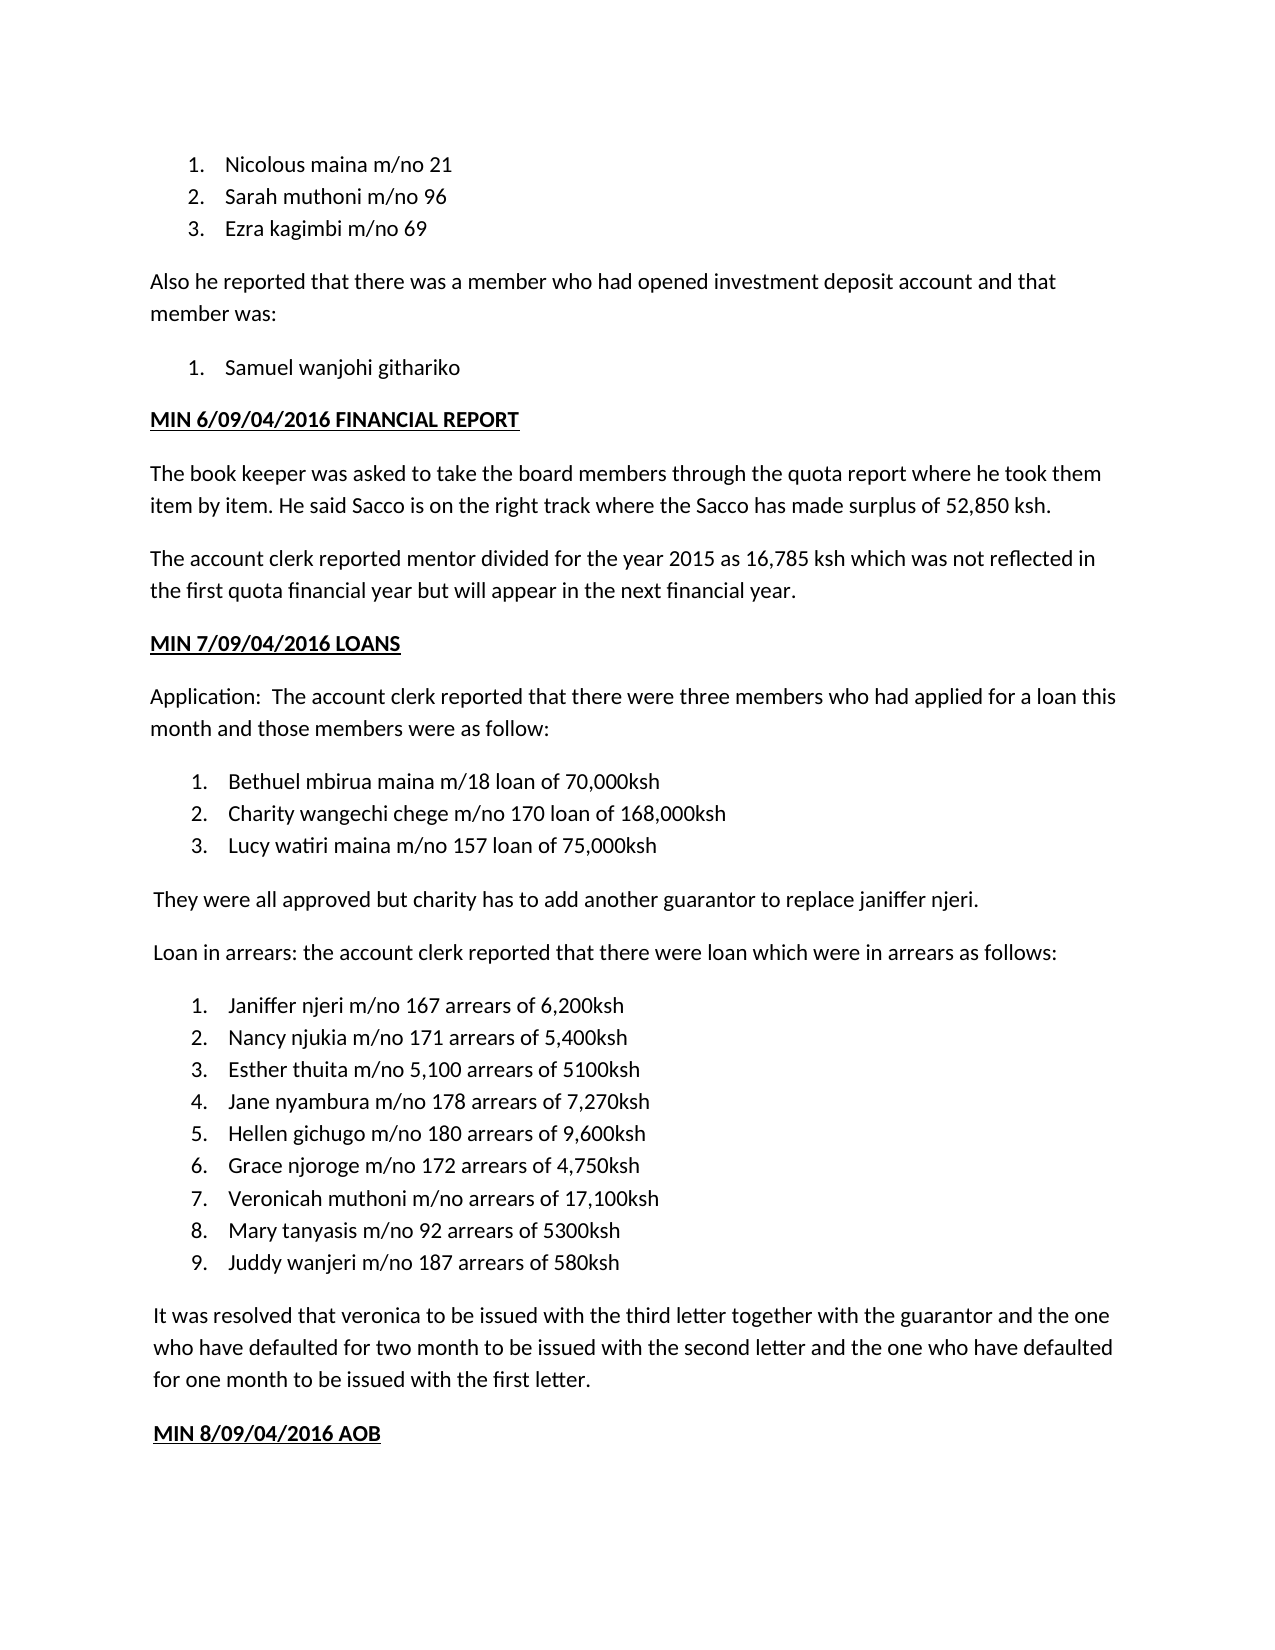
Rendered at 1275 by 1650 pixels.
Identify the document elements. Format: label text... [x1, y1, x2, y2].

list Janiffer njeri m/no 167 arrears of 6,200ksh [191, 991, 1125, 1019]
text Loan in arrears: the account clerk reported that there were loan which were in arrears as follows: [153, 938, 1125, 966]
list Veronicah muthoni m/no arrears of 17,100ksh [191, 1184, 1125, 1212]
list Sarah muthoni m/no 96 [187, 182, 1125, 210]
list Lucy watiri maina m/no 157 loan of 75,000ksh [191, 832, 1125, 860]
text MIN 8/09/04/2016 AOB [153, 1419, 1125, 1447]
list Charity wangechi chege m/no 170 loan of 168,000ksh [191, 799, 1125, 827]
list Samuel wanjohi githariko [187, 353, 1125, 381]
text The book keeper was asked to take the board members through the quota report where he took them item by item. He said Sacco is on the right track where the Sacco has made surplus of 52,850 ksh. [150, 459, 1125, 519]
text MIN 7/09/04/2016 LOANS [150, 629, 1125, 657]
text Application: The account clerk reported that there were three members who had applied for a loan this month and those members were as follow: [150, 682, 1125, 742]
list Nicolous maina m/no 21 [187, 150, 1125, 178]
text They were all approved but charity has to add another guarantor to replace janiffer njeri. [153, 885, 1125, 913]
list Ezra kagimbi m/no 69 [187, 214, 1125, 242]
list Esther thuita m/no 5,100 arrears of 5100ksh [191, 1055, 1125, 1083]
list Nancy njukia m/no 171 arrears of 5,400ksh [191, 1023, 1125, 1051]
list Juddy wanjeri m/no 187 arrears of 580ksh [191, 1248, 1125, 1276]
list Grace njoroge m/no 172 arrears of 4,750ksh [191, 1152, 1125, 1180]
text MIN 6/09/04/2016 FINANCIAL REPORT [150, 406, 1125, 434]
text It was resolved that veronica to be issued with the third letter together with the guarantor and the one who have defaulted for two month to be issued with the second letter and the one who have defaulted for one month to be issued with the first letter. [153, 1301, 1125, 1394]
list Bethuel mbirua maina m/18 loan of 70,000ksh [191, 767, 1125, 795]
text Also he reported that there was a member who had opened investment deposit account and that member was: [150, 267, 1125, 328]
text The account clerk reported mentor divided for the year 2015 as 16,785 ksh which was not reflected in the first quota financial year but will appear in the next financial year. [150, 544, 1125, 604]
list Hellen gichugo m/no 180 arrears of 9,600ksh [191, 1119, 1125, 1147]
list Jane nyambura m/no 178 arrears of 7,270ksh [191, 1087, 1125, 1115]
list Mary tanyasis m/no 92 arrears of 5300ksh [191, 1216, 1125, 1244]
